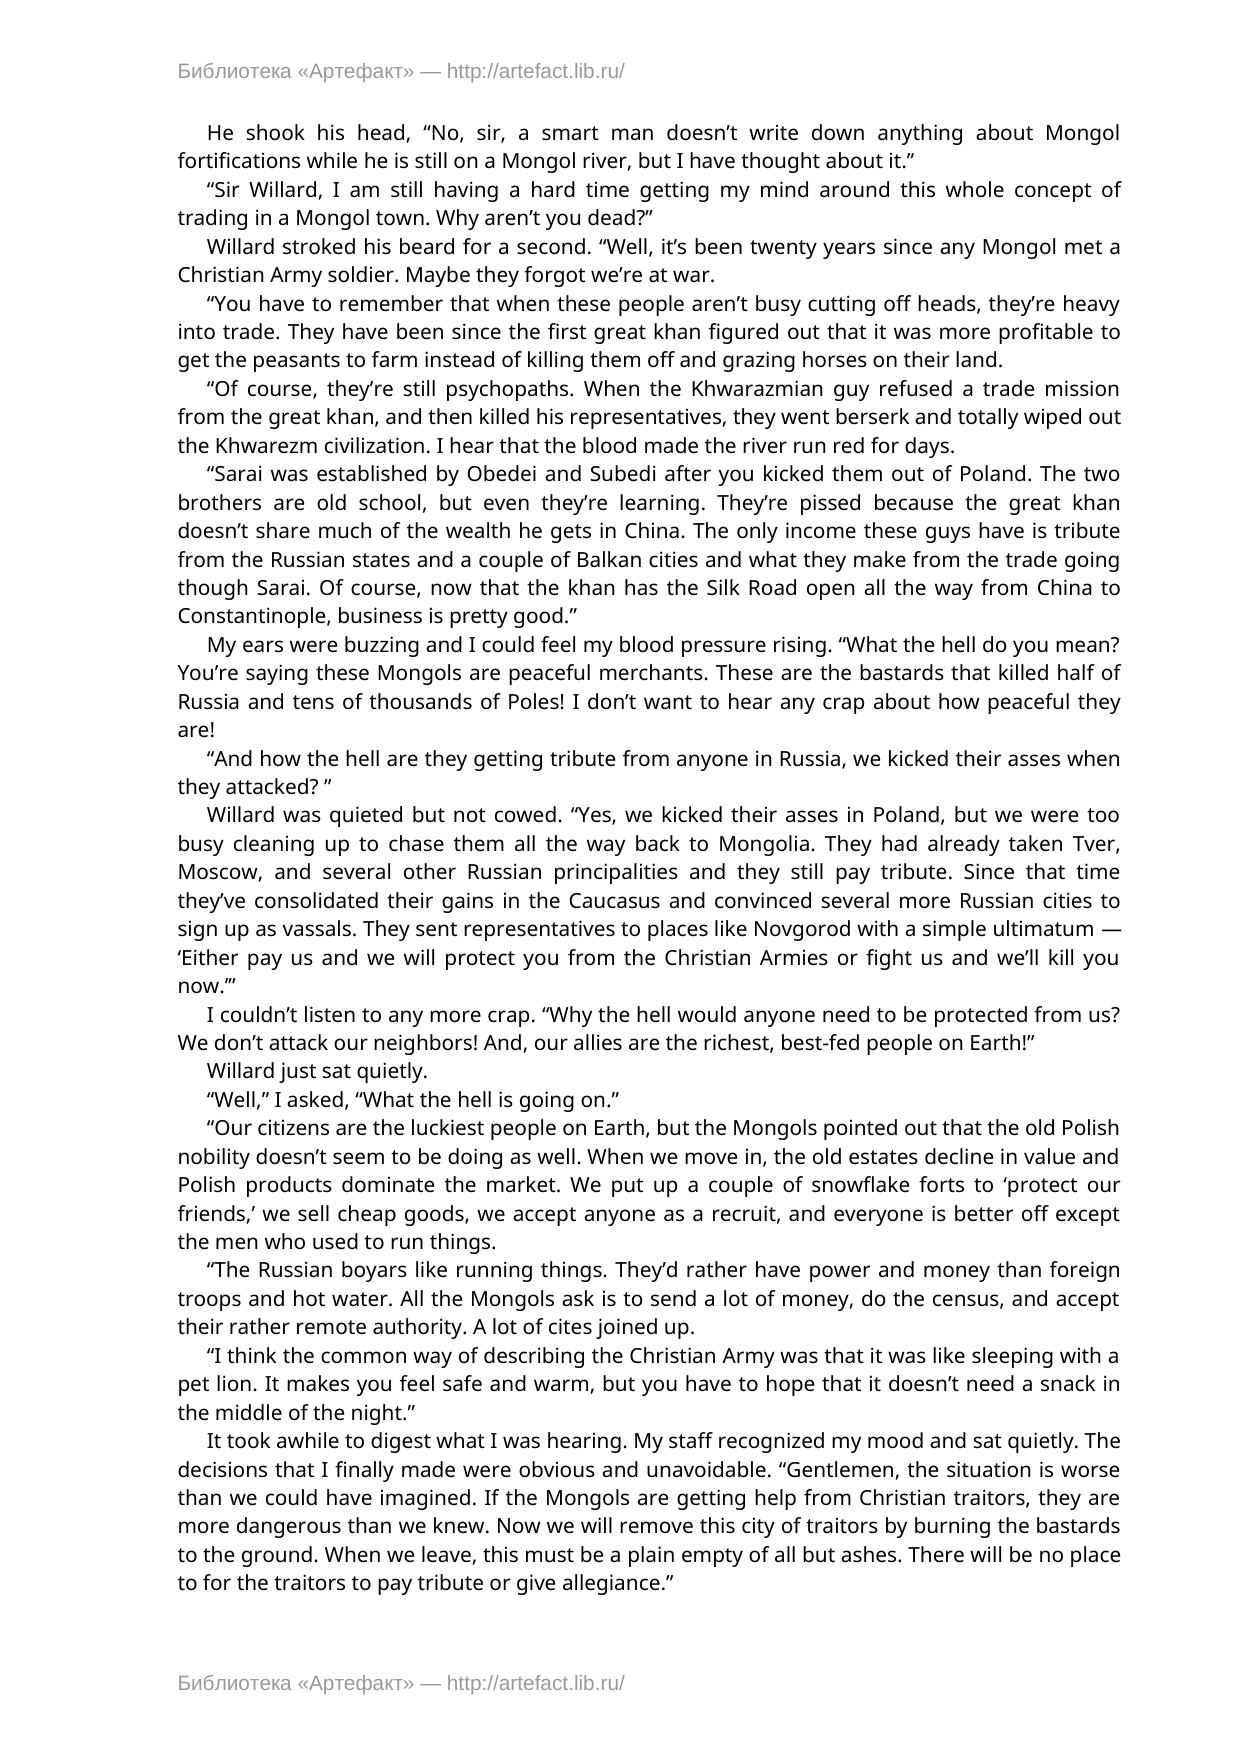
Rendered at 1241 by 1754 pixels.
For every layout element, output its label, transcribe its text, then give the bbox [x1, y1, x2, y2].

text He shook his head, “No, sir, a smart man doesn’t write down anything about Mongol fortifications while he is still on a Mongol river, but I have thought about it.” [177, 118, 1122, 175]
text It took awhile to digest what I was hearing. My staff recognized my mood and sat quietly. The decisions that I finally made were obvious and unavoidable. “Gentlemen, the situation is worse than we could have imagined. If the Mongols are getting help from Christian traitors, they are more dangerous than we knew. Now we will remove this city of traitors by burning the bastards to the ground. When we leave, this must be a plain empty of all but ashes. There will be no place to for the traitors to pay tribute or give allegiance.” [177, 1426, 1122, 1597]
text Willard was quieted but not cowed. “Yes, we kicked their asses in Poland, but we were too busy cleaning up to chase them all the way back to Mongolia. They had already taken Tver, Moscow, and several other Russian principalities and they still pay tribute. Since that time they’ve consolidated their gains in the Caucasus and convinced several more Russian cities to sign up as vassals. They sent representatives to places like Novgorod with a simple ultimatum — ‘Either pay us and we will protect you from the Christian Armies or fight us and we’ll kill you now.’” [177, 801, 1122, 1000]
text Willard stroked his beard for a second. “Well, it’s been twenty years since any Mongol met a Christian Army soldier. Maybe they forgot we’re at war. [177, 232, 1122, 289]
text Willard just sat quietly. [177, 1057, 1122, 1085]
text “You have to remember that when these people aren’t busy cutting off heads, they’re heavy into trade. They have been since the first great khan figured out that it was more profitable to get the peasants to farm instead of killing them off and grazing horses on their land. [177, 289, 1122, 374]
text “Of course, they’re still psychopaths. When the Khwarazmian guy refused a trade mission from the great khan, and then killed his representatives, they went berserk and totally wiped out the Khwarezm civilization. I hear that the blood made the river run red for days. [177, 374, 1122, 459]
text I couldn’t listen to any more crap. “Why the hell would anyone need to be protected from us? We don’t attack our neighbors! And, our allies are the richest, best-fed people on Earth!” [177, 1000, 1122, 1057]
text My ears were buzzing and I could feel my blood pressure rising. “What the hell do you mean? You’re saying these Mongols are peaceful merchants. These are the bastards that killed half of Russia and tens of thousands of Poles! I don’t want to hear any crap about how peaceful they are! [177, 630, 1122, 744]
text “The Russian boyars like running things. They’d rather have power and money than foreign troops and hot water. All the Mongols ask is to send a lot of money, do the census, and accept their rather remote authority. A lot of cites joined up. [177, 1256, 1122, 1341]
text “Well,” I asked, “What the hell is going on.” [177, 1085, 1122, 1113]
text “And how the hell are they getting tribute from anyone in Russia, we kicked their asses when they attacked? ” [177, 744, 1122, 801]
text “Sir Willard, I am still having a hard time getting my mind around this whole concept of trading in a Mongol town. Why aren’t you dead?” [177, 175, 1122, 232]
text “I think the common way of describing the Christian Army was that it was like sleeping with a pet lion. It makes you feel safe and warm, but you have to hope that it doesn’t need a snack in the middle of the night.” [177, 1341, 1122, 1426]
text “Sarai was established by Obedei and Subedi after you kicked them out of Poland. The two brothers are old school, but even they’re learning. They’re pissed because the great khan doesn’t share much of the wealth he gets in China. The only income these guys have is tribute from the Russian states and a couple of Balkan cities and what they make from the trade going though Sarai. Of course, now that the khan has the Silk Road open all the way from China to Constantinople, business is pretty good.” [177, 459, 1122, 630]
text “Our citizens are the luckiest people on Earth, but the Mongols pointed out that the old Polish nobility doesn’t seem to be doing as well. When we move in, the old estates decline in value and Polish products dominate the market. We put up a couple of snowflake forts to ‘protect our friends,’ we sell cheap goods, we accept anyone as a recruit, and everyone is better off except the men who used to run things. [177, 1113, 1122, 1256]
